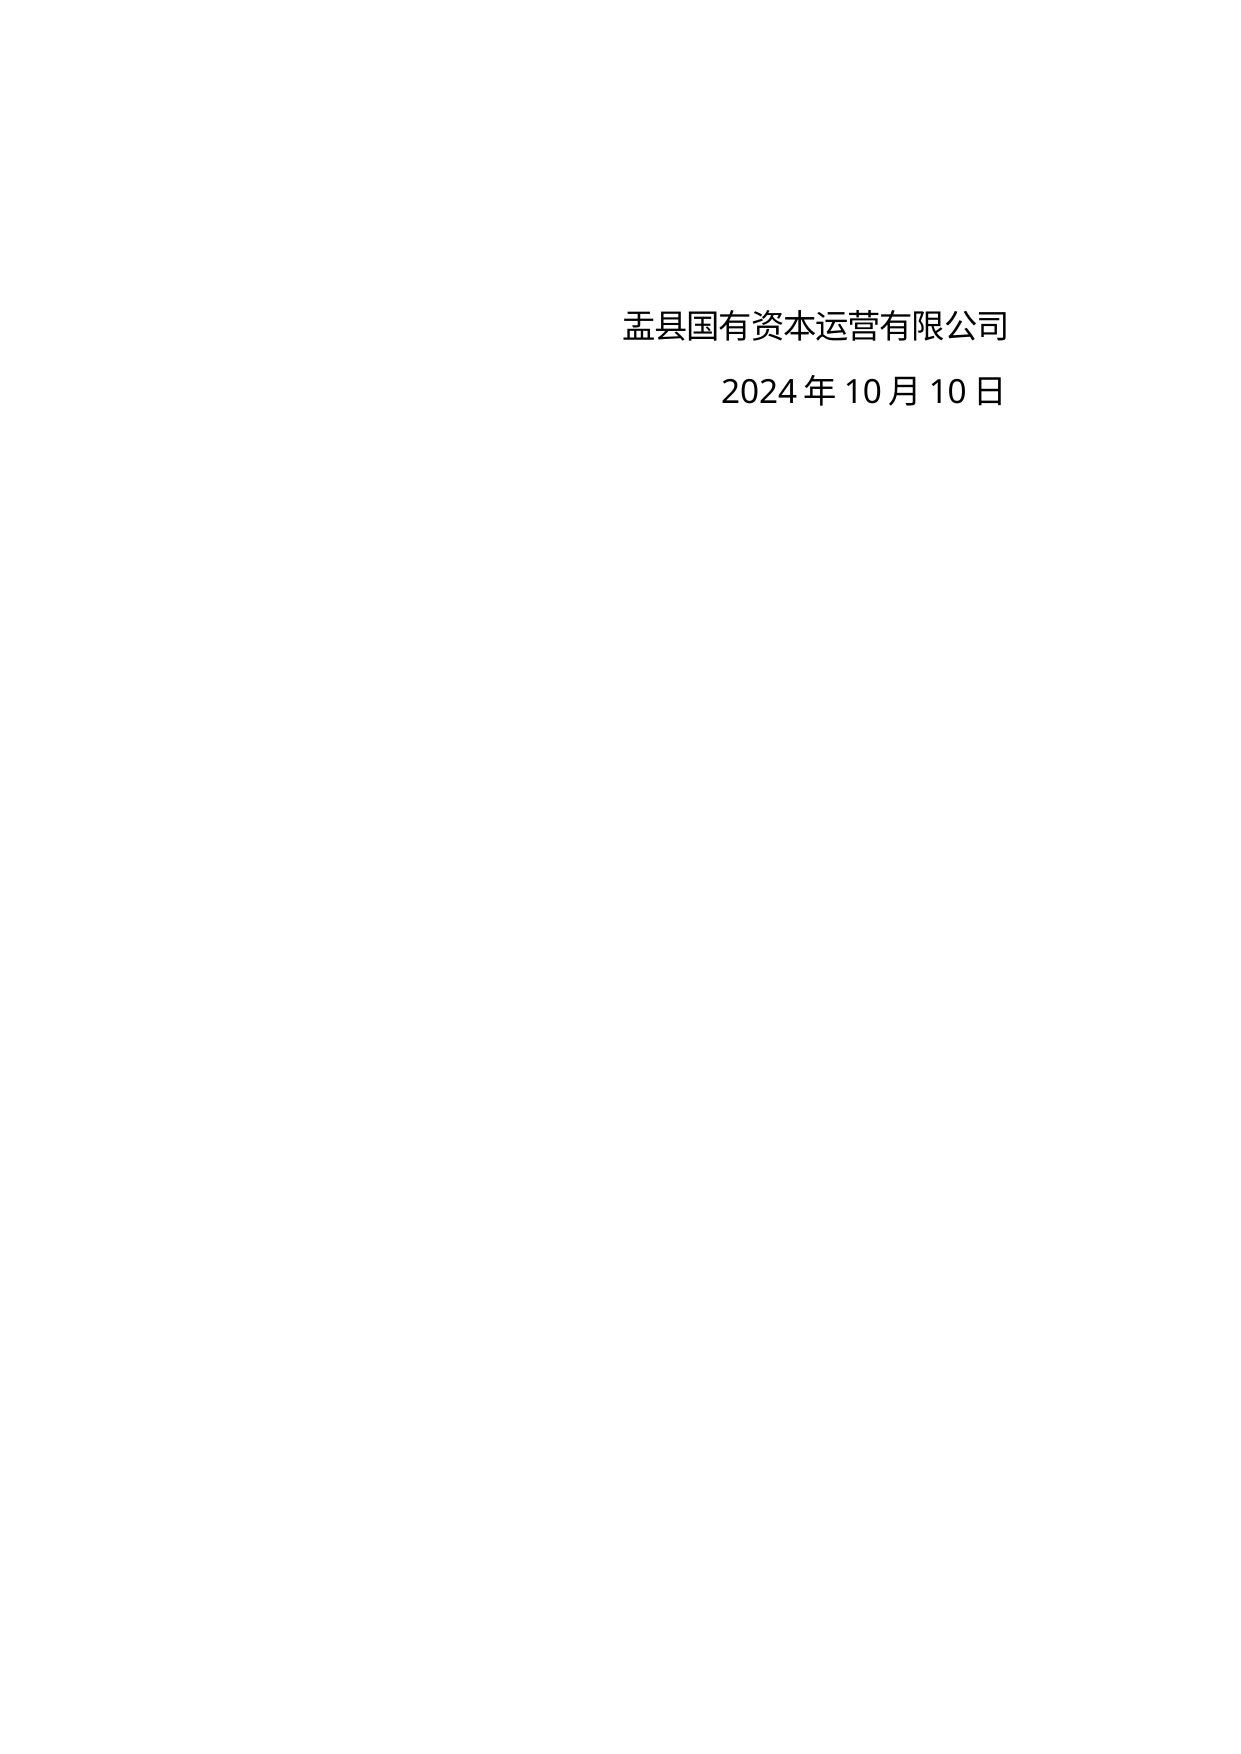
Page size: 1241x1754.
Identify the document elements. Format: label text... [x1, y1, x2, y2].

text 2024年10月10日 [187, 357, 1053, 422]
text 盂县国有资本运营有限公司 [187, 292, 1053, 357]
